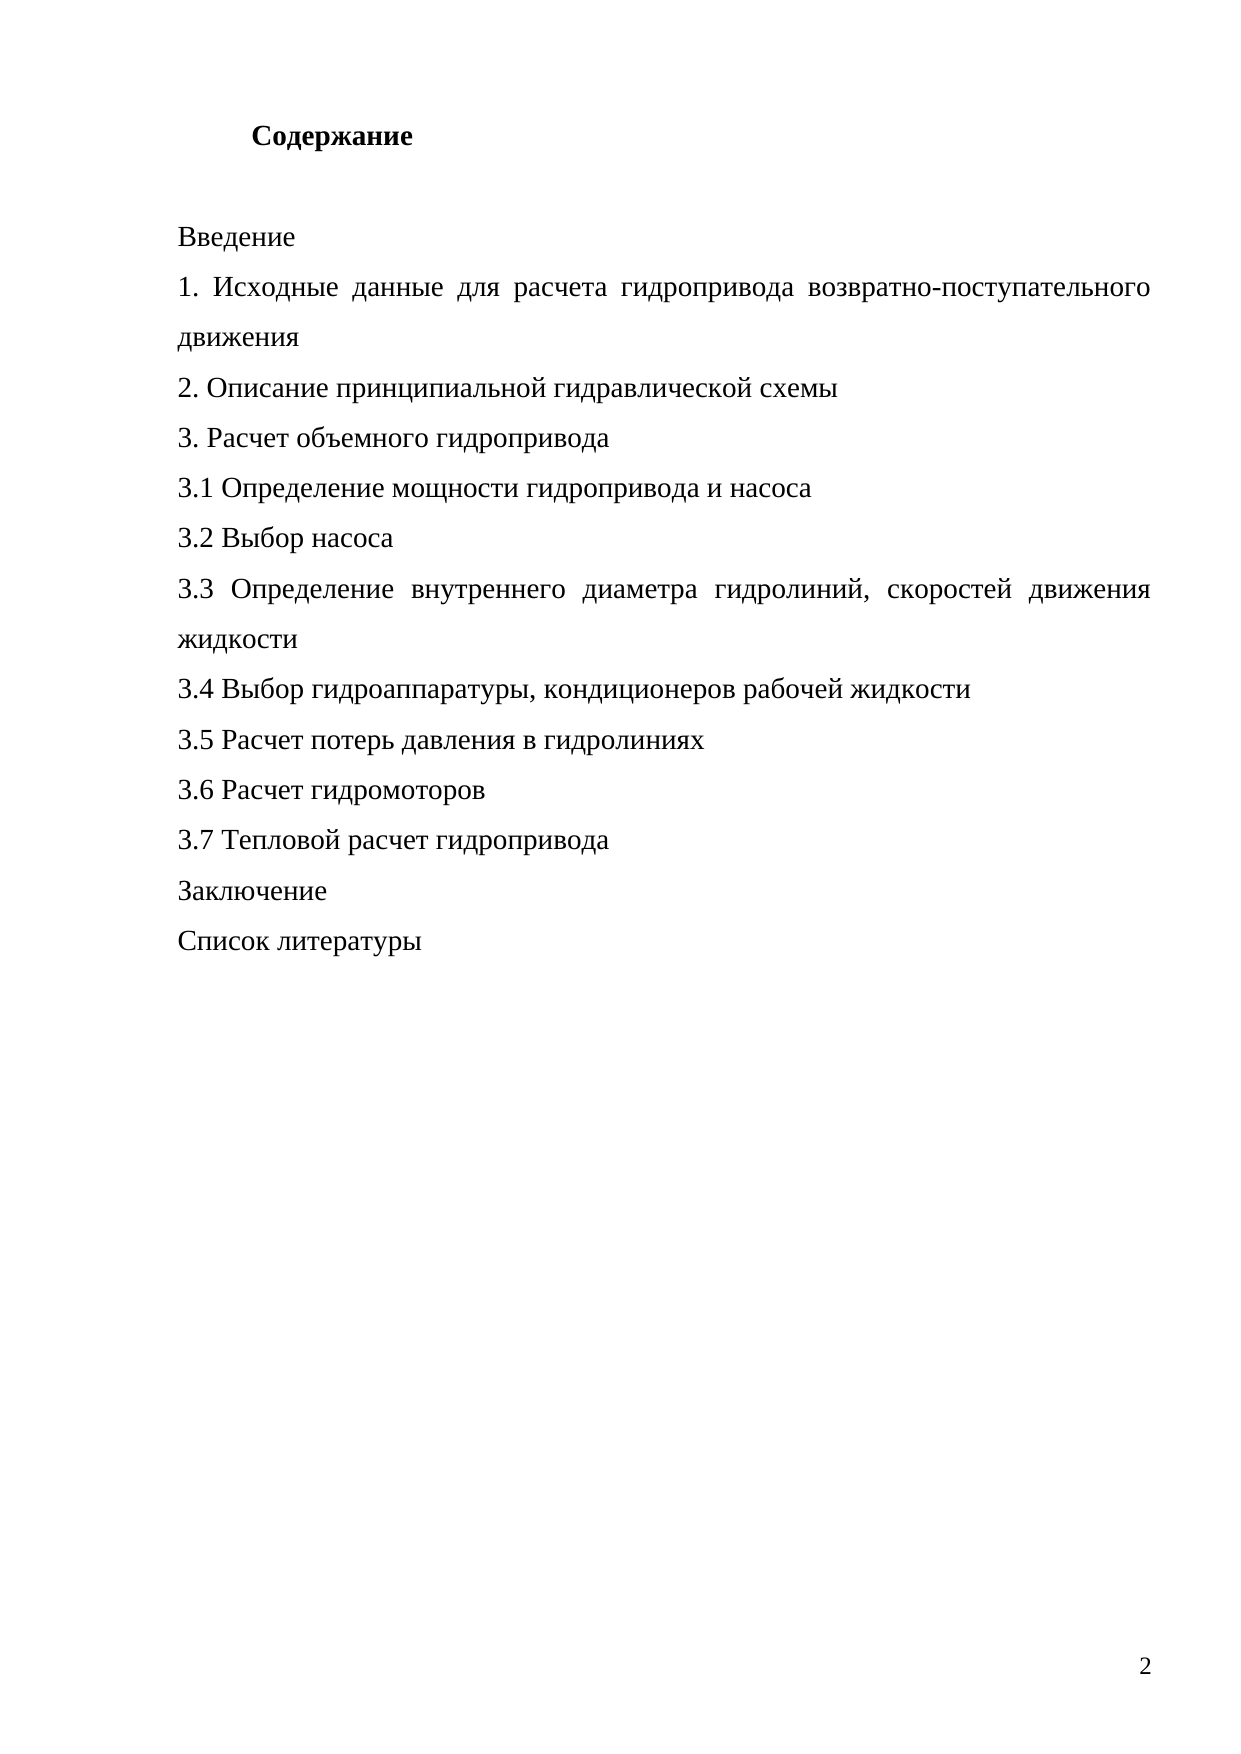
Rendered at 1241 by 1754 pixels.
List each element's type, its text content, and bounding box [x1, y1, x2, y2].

text Заключение [177, 873, 1152, 906]
text 2. Описание принципиальной гидравлической схемы [177, 370, 1152, 403]
text 3. Расчет объемного гидропривода [177, 420, 1152, 453]
text 3.2 Выбор насоса [177, 521, 1152, 554]
text Список литературы [177, 923, 1152, 957]
text 3.6 Расчет гидромоторов [177, 772, 1152, 806]
text 1. Исходные данные для расчета гидропривода возвратно-поступательного движения [177, 269, 1152, 353]
text 3.5 Расчет потерь давления в гидролиниях [177, 722, 1152, 755]
text 3.7 Тепловой расчет гидропривода [177, 822, 1152, 856]
text Введение [177, 219, 1152, 252]
text 3.4 Выбор гидроаппаратуры, кондиционеров рабочей жидкости [177, 672, 1152, 705]
text 3.3 Определение внутреннего диаметра гидролиний, скоростей движения жидкости [177, 571, 1152, 655]
text Содержание [177, 118, 1152, 152]
text 3.1 Определение мощности гидропривода и насоса [177, 470, 1152, 504]
